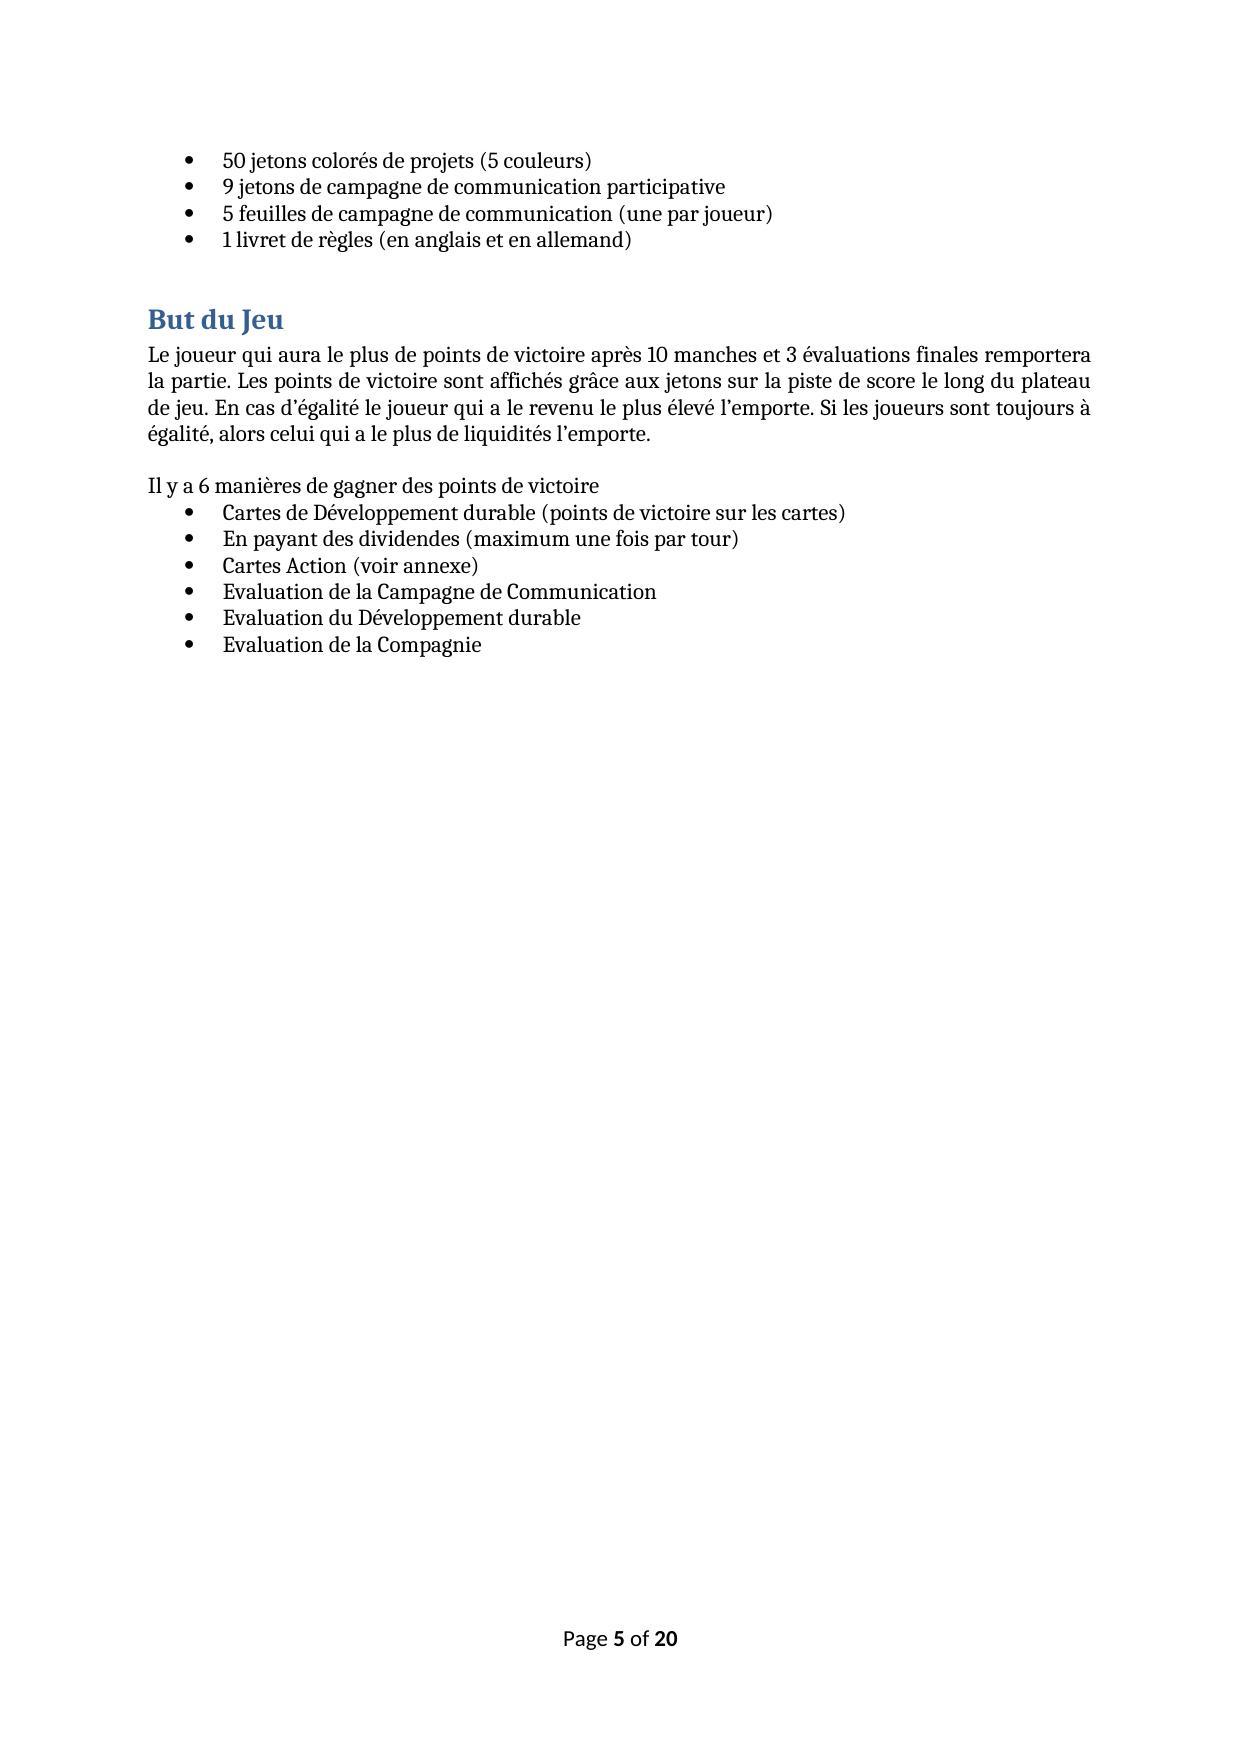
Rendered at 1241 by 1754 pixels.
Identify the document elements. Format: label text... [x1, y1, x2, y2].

text Il y a 6 manières de gagner des points de victoire [148, 473, 1093, 500]
list Evaluation du Développement durable [185, 605, 1093, 631]
list Cartes Action (voir annexe) [185, 552, 1093, 579]
list 1 livret de règles (en anglais et en allemand) [185, 227, 1093, 253]
list Evaluation de la Compagnie [185, 631, 1093, 658]
list 9 jetons de campagne de communication participative [185, 174, 1093, 200]
list Cartes de Développement durable (points de victoire sur les cartes) [185, 500, 1093, 526]
list 5 feuilles de campagne de communication (une par joueur) [185, 200, 1093, 227]
list 50 jetons colorés de projets (5 couleurs) [185, 148, 1093, 174]
list Evaluation de la Campagne de Communication [185, 579, 1093, 605]
list En payant des dividendes (maximum une fois par tour) [185, 526, 1093, 552]
subtitle But du Jeu [148, 303, 1093, 337]
text Le joueur qui aura le plus de points de victoire après 10 manches et 3 évaluations finales remportera la partie. Les points de victoire sont affichés grâce aux jetons sur la piste de score le long du plateau de jeu. En cas d’égalité le joueur qui a le revenu le plus élevé l’emporte. Si les joueurs sont toujours à égalité, alors celui qui a le plus de liquidités l’emporte. [148, 342, 1093, 447]
